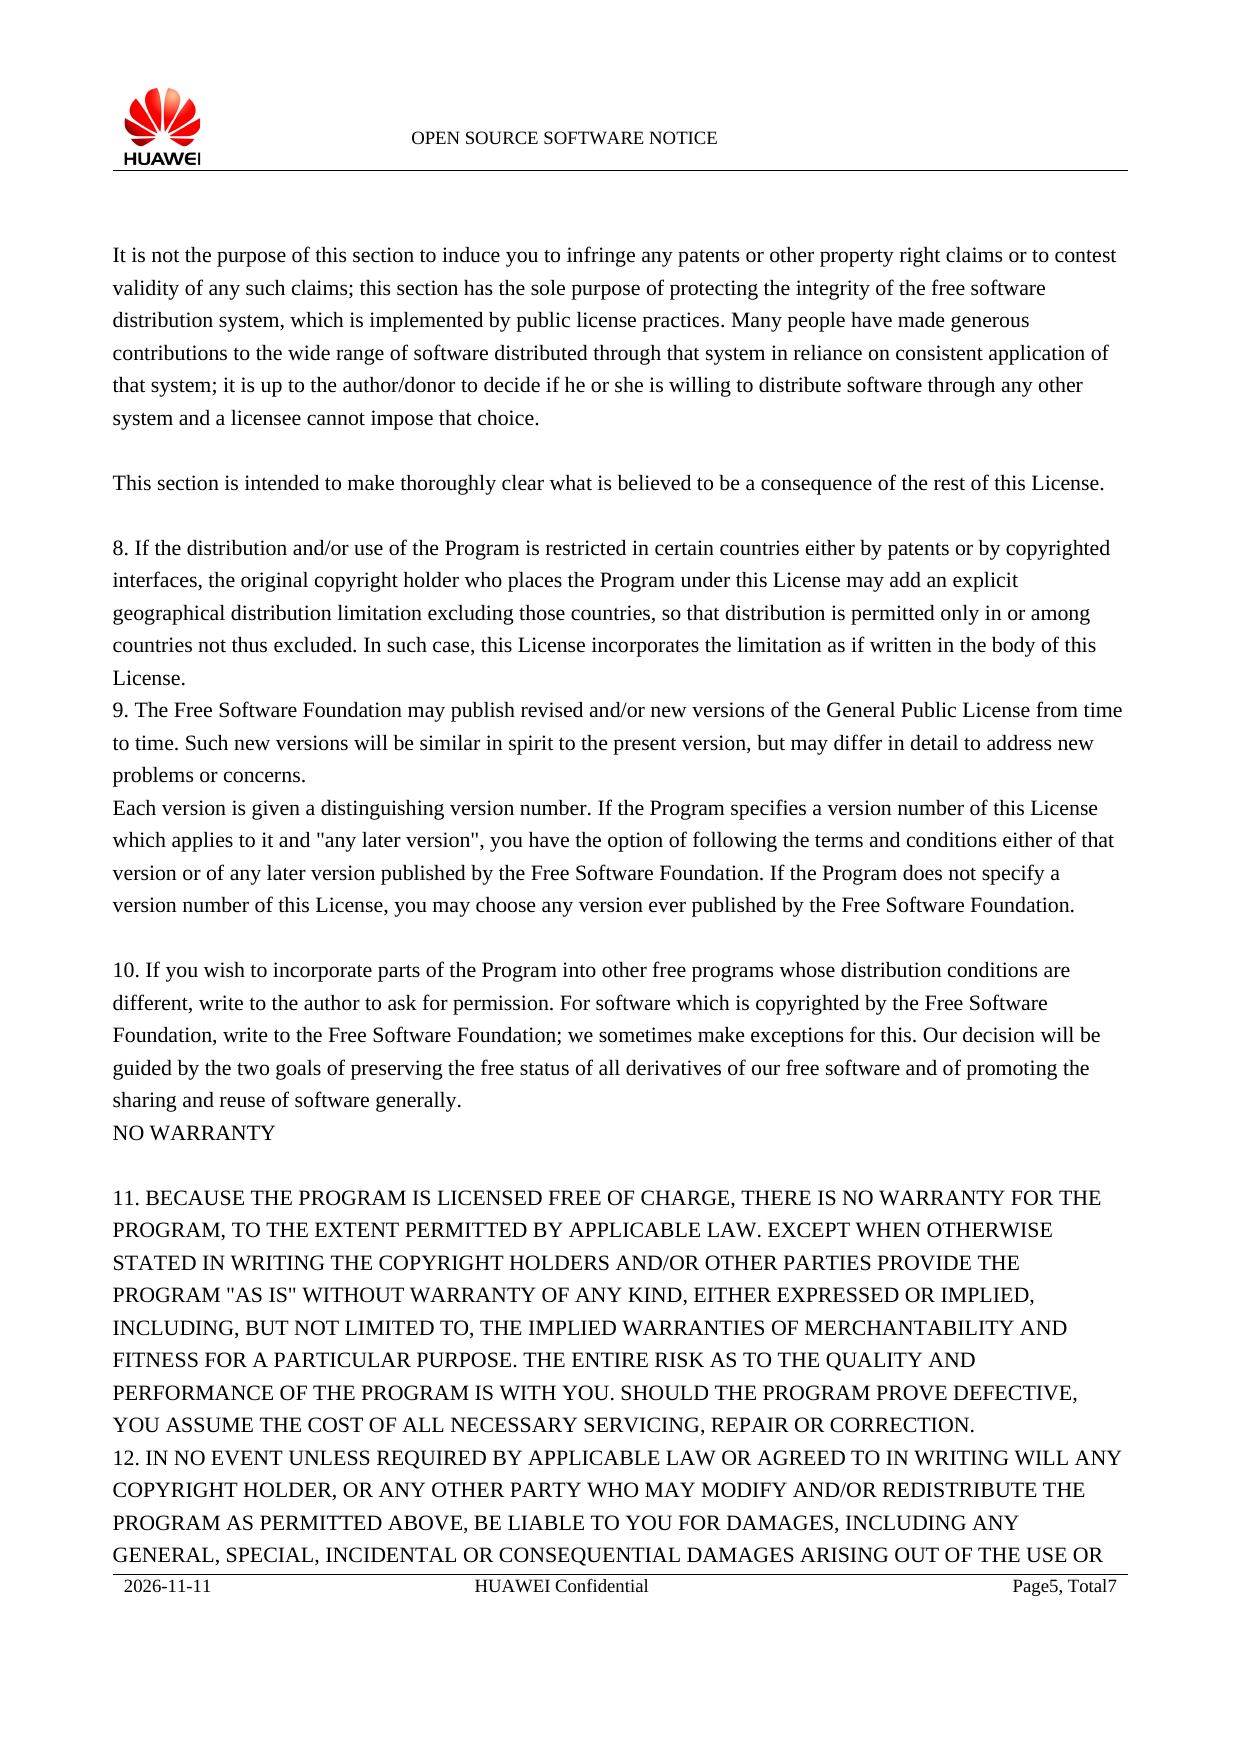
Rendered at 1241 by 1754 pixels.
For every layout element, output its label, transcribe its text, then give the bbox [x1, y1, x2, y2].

text It is not the purpose of this section to induce you to infringe any patents or other property right claims or to contest validity of any such claims; this section has the sole purpose of protecting the integrity of the free software distribution system, which is implemented by public license practices. Many people have made generous contributions to the wide range of software distributed through that system in reliance on consistent application of that system; it is up to the author/donor to decide if he or she is willing to distribute software through any other system and a licensee cannot impose that choice. [112, 239, 1128, 434]
picture [124, 88, 201, 165]
text NO WARRANTY [112, 1116, 1128, 1149]
text 8. If the distribution and/or use of the Program is restricted in certain countries either by patents or by copyrighted interfaces, the original copyright holder who places the Program under this License may add an explicit geographical distribution limitation excluding those countries, so that distribution is permitted only in or among countries not thus excluded. In such case, this License incorporates the limitation as if written in the body of this License. [112, 531, 1128, 694]
text Each version is given a distinguishing version number. If the Program specifies a version number of this License which applies to it and "any later version", you have the option of following the terms and conditions either of that version or of any later version published by the Free Software Foundation. If the Program does not specify a version number of this License, you may choose any version ever published by the Free Software Foundation. [112, 791, 1128, 921]
text 11. BECAUSE THE PROGRAM IS LICENSED FREE OF CHARGE, THERE IS NO WARRANTY FOR THE PROGRAM, TO THE EXTENT PERMITTED BY APPLICABLE LAW. EXCEPT WHEN OTHERWISE STATED IN WRITING THE COPYRIGHT HOLDERS AND/OR OTHER PARTIES PROVIDE THE PROGRAM "AS IS" WITHOUT WARRANTY OF ANY KIND, EITHER EXPRESSED OR IMPLIED, INCLUDING, BUT NOT LIMITED TO, THE IMPLIED WARRANTIES OF MERCHANTABILITY AND FITNESS FOR A PARTICULAR PURPOSE. THE ENTIRE RISK AS TO THE QUALITY AND PERFORMANCE OF THE PROGRAM IS WITH YOU. SHOULD THE PROGRAM PROVE DEFECTIVE, YOU ASSUME THE COST OF ALL NECESSARY SERVICING, REPAIR OR CORRECTION. [112, 1181, 1128, 1441]
text 9. The Free Software Foundation may publish revised and/or new versions of the General Public License from time to time. Such new versions will be similar in spirit to the present version, but may differ in detail to address new problems or concerns. [112, 694, 1128, 791]
text This section is intended to make thoroughly clear what is believed to be a consequence of the rest of this License. [112, 466, 1128, 499]
text 10. If you wish to incorporate parts of the Program into other free programs whose distribution conditions are different, write to the author to ask for permission. For software which is copyrighted by the Free Software Foundation, write to the Free Software Foundation; we sometimes make exceptions for this. Our decision will be guided by the two goals of preserving the free status of all derivatives of our free software and of promoting the sharing and reuse of software generally. [112, 954, 1128, 1116]
